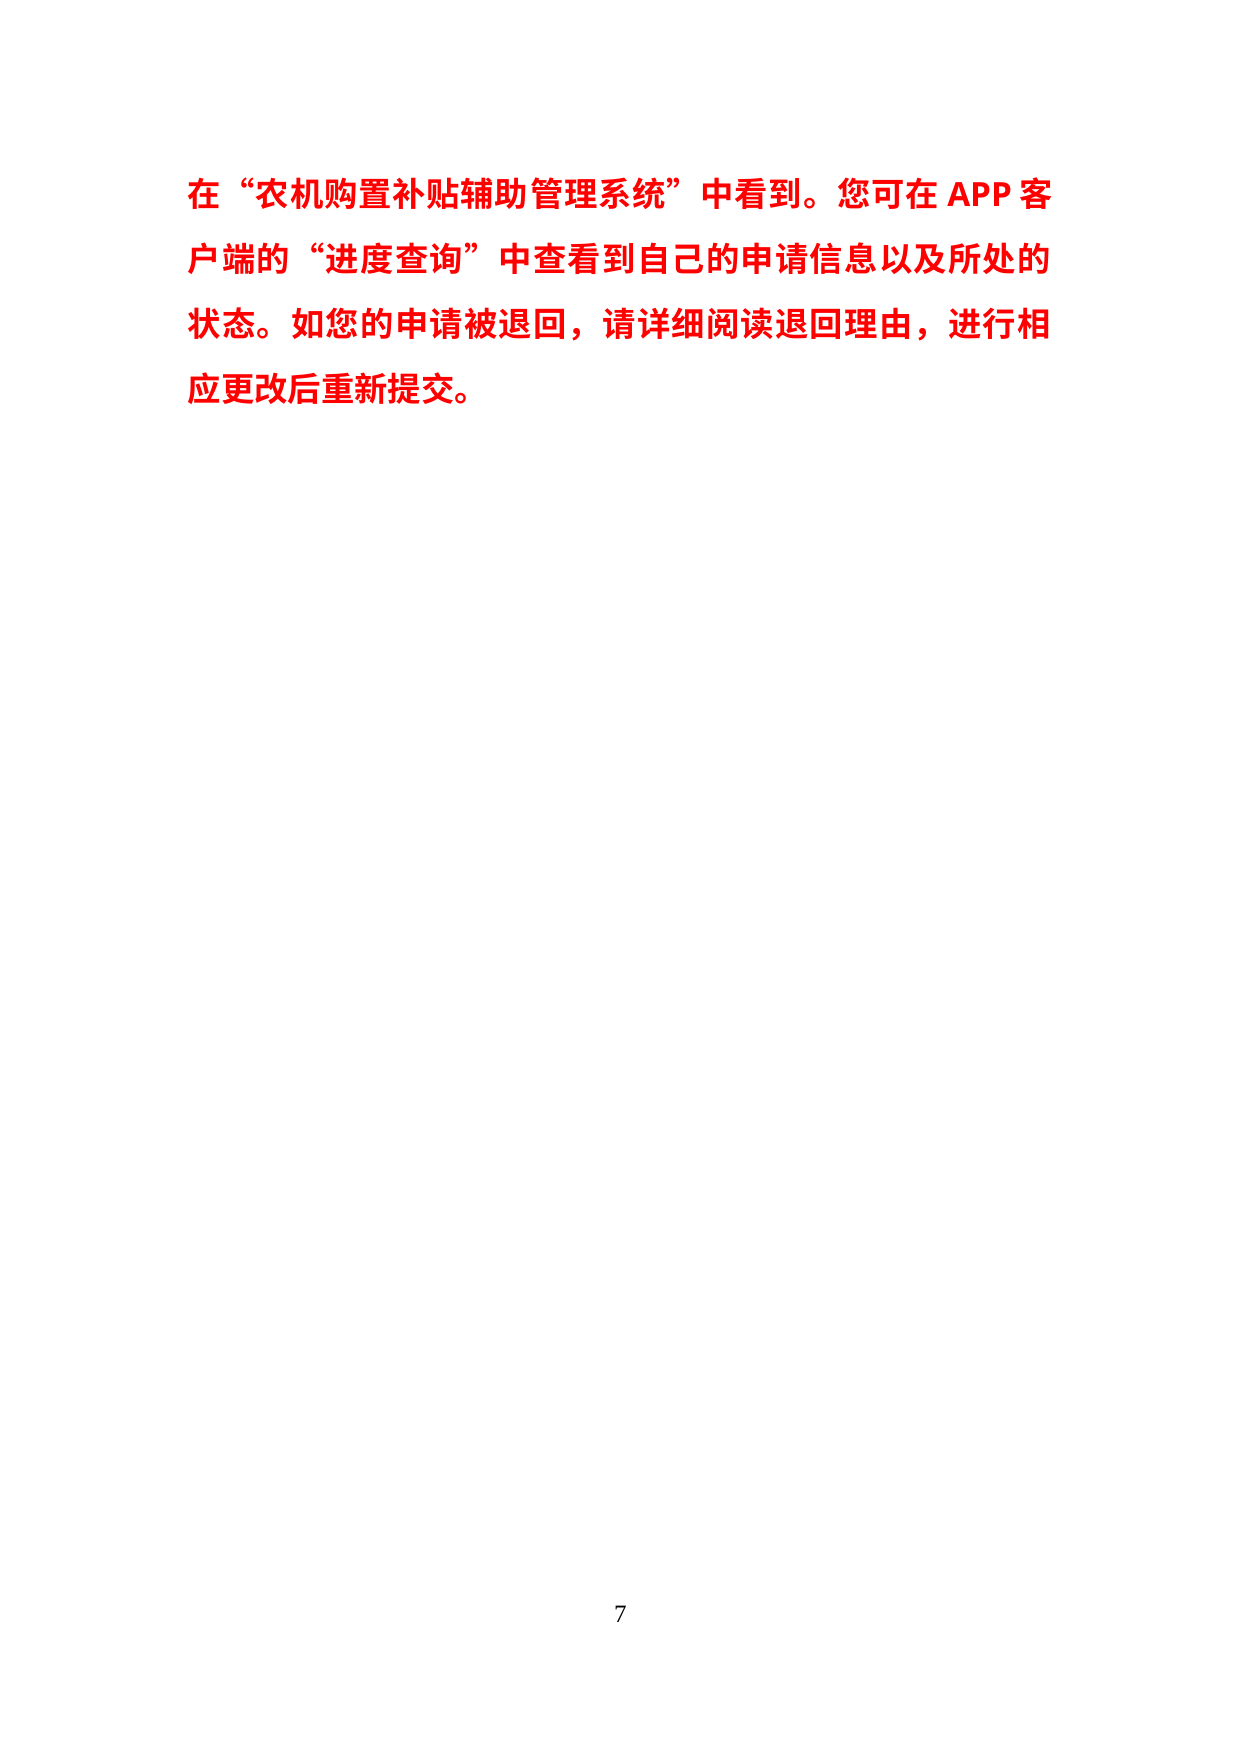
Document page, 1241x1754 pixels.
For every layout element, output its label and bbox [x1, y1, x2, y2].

text [187, 159, 1053, 419]
